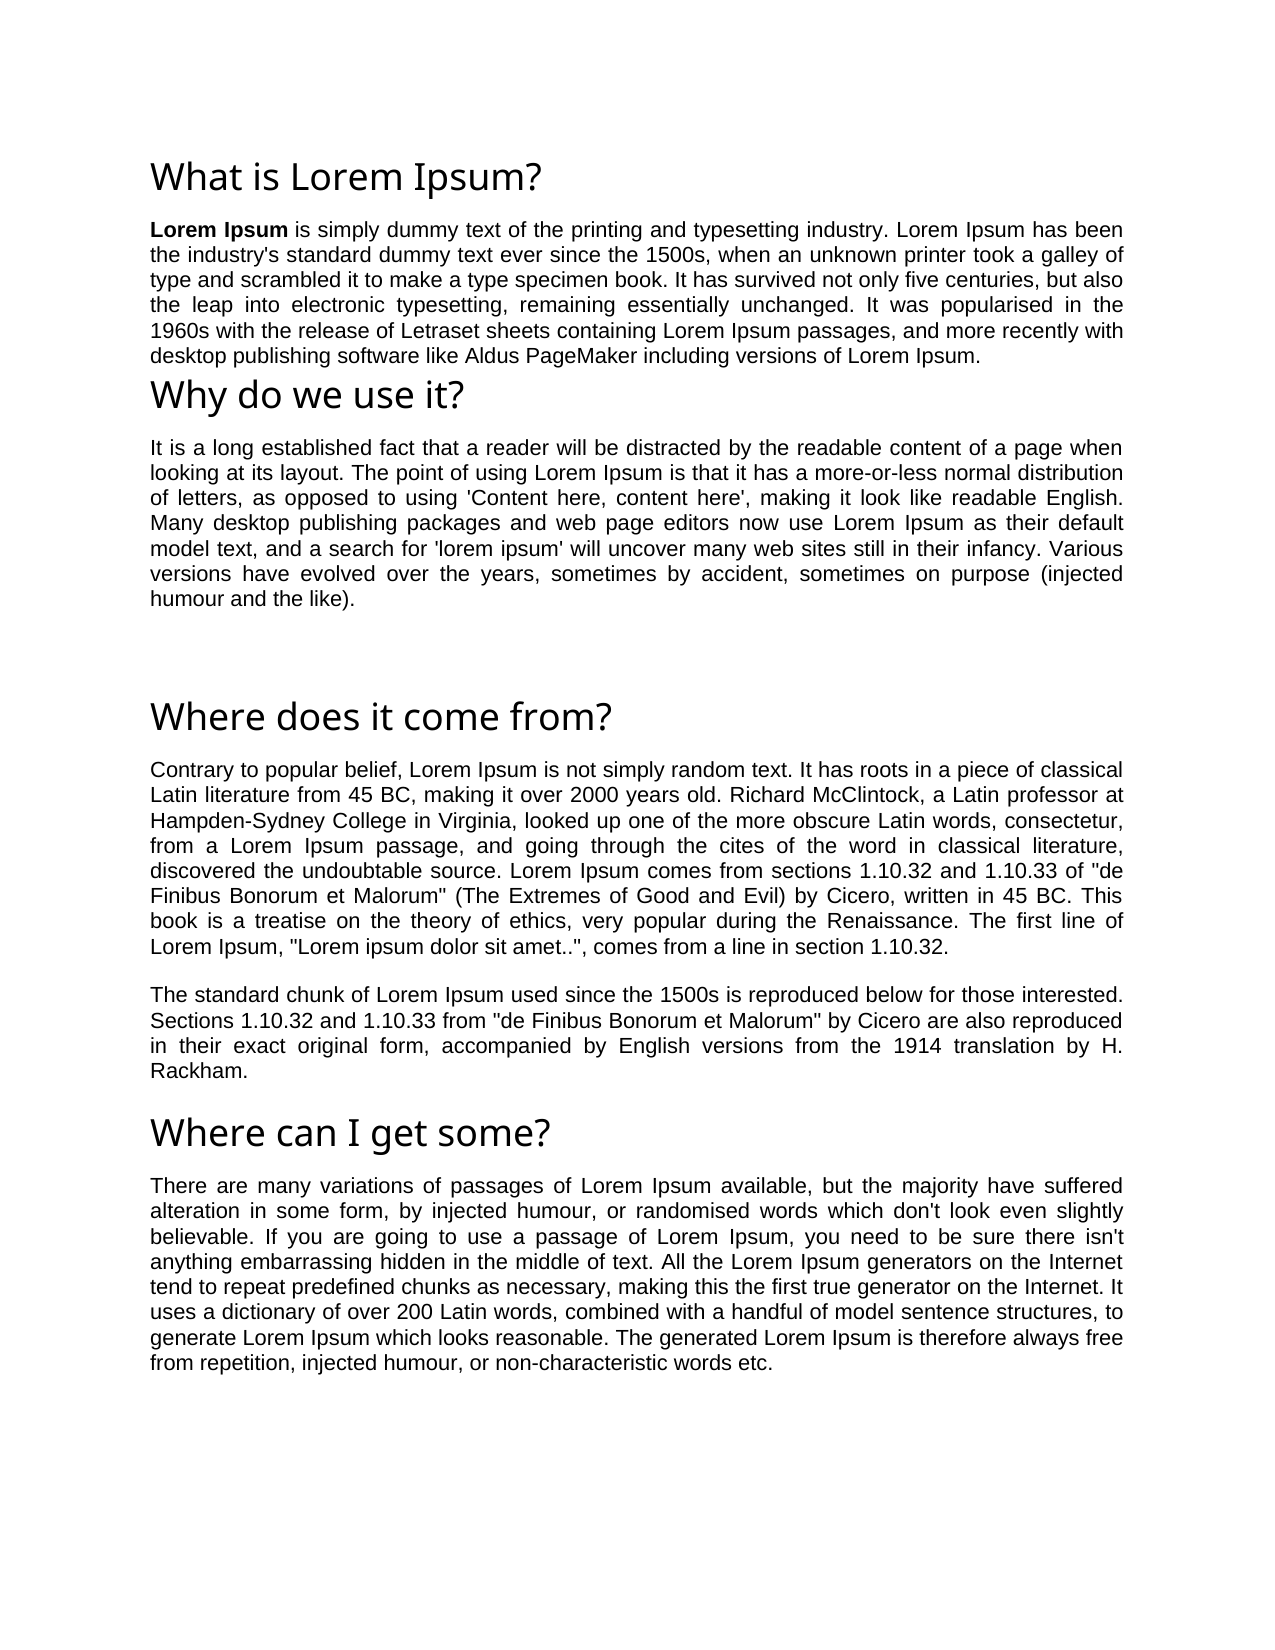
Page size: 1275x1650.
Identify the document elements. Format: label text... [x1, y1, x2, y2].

text Lorem Ipsum is simply dummy text of the printing and typesetting industry. Lorem Ipsum has been the industry's standard dummy text ever since the 1500s, when an unknown printer took a galley of type and scrambled it to make a type specimen book. It has survived not only five centuries, but also the leap into electronic typesetting, remaining essentially unchanged. It was popularised in the 1960s with the release of Letraset sheets containing Lorem Ipsum passages, and more recently with desktop publishing software like Aldus PageMaker including versions of Lorem Ipsum. [150, 217, 1125, 368]
text What is Lorem Ipsum? [150, 150, 1125, 201]
text Where can I get some? [150, 1107, 1125, 1158]
text Why do we use it? [150, 368, 1125, 419]
text The standard chunk of Lorem Ipsum used since the 1500s is reproduced below for those interested. Sections 1.10.32 and 1.10.33 from "de Finibus Bonorum et Malorum" by Cicero are also reproduced in their exact original form, accompanied by English versions from the 1914 translation by H. Rackham. [150, 982, 1125, 1083]
text Contrary to popular belief, Lorem Ipsum is not simply random text. It has roots in a piece of classical Latin literature from 45 BC, making it over 2000 years old. Richard McClintock, a Latin professor at Hampden-Sydney College in Virginia, looked up one of the more obscure Latin words, consectetur, from a Lorem Ipsum passage, and going through the cites of the word in classical literature, discovered the undoubtable source. Lorem Ipsum comes from sections 1.10.32 and 1.10.33 of "de Finibus Bonorum et Malorum" (The Extremes of Good and Evil) by Cicero, written in 45 BC. This book is a treatise on the theory of ethics, very popular during the Renaissance. The first line of Lorem Ipsum, "Lorem ipsum dolor sit amet..", comes from a line in section 1.10.32. [150, 757, 1125, 959]
text There are many variations of passages of Lorem Ipsum available, but the majority have suffered alteration in some form, by injected humour, or randomised words which don't look even slightly believable. If you are going to use a passage of Lorem Ipsum, you need to be sure there isn't anything embarrassing hidden in the middle of text. All the Lorem Ipsum generators on the Internet tend to repeat predefined chunks as necessary, making this the first true generator on the Internet. It uses a dictionary of over 200 Latin words, combined with a handful of model sentence structures, to generate Lorem Ipsum which looks reasonable. The generated Lorem Ipsum is therefore always free from repetition, injected humour, or non-characteristic words etc. [150, 1173, 1125, 1375]
text It is a long established fact that a reader will be distracted by the readable content of a page when looking at its layout. The point of using Lorem Ipsum is that it has a more-or-less normal distribution of letters, as opposed to using 'Content here, content here', making it look like readable English. Many desktop publishing packages and web page editors now use Lorem Ipsum as their default model text, and a search for 'lorem ipsum' will uncover many web sites still in their infancy. Various versions have evolved over the years, sometimes by accident, sometimes on purpose (injected humour and the like). [150, 434, 1125, 611]
text Where does it come from? [150, 691, 1125, 742]
